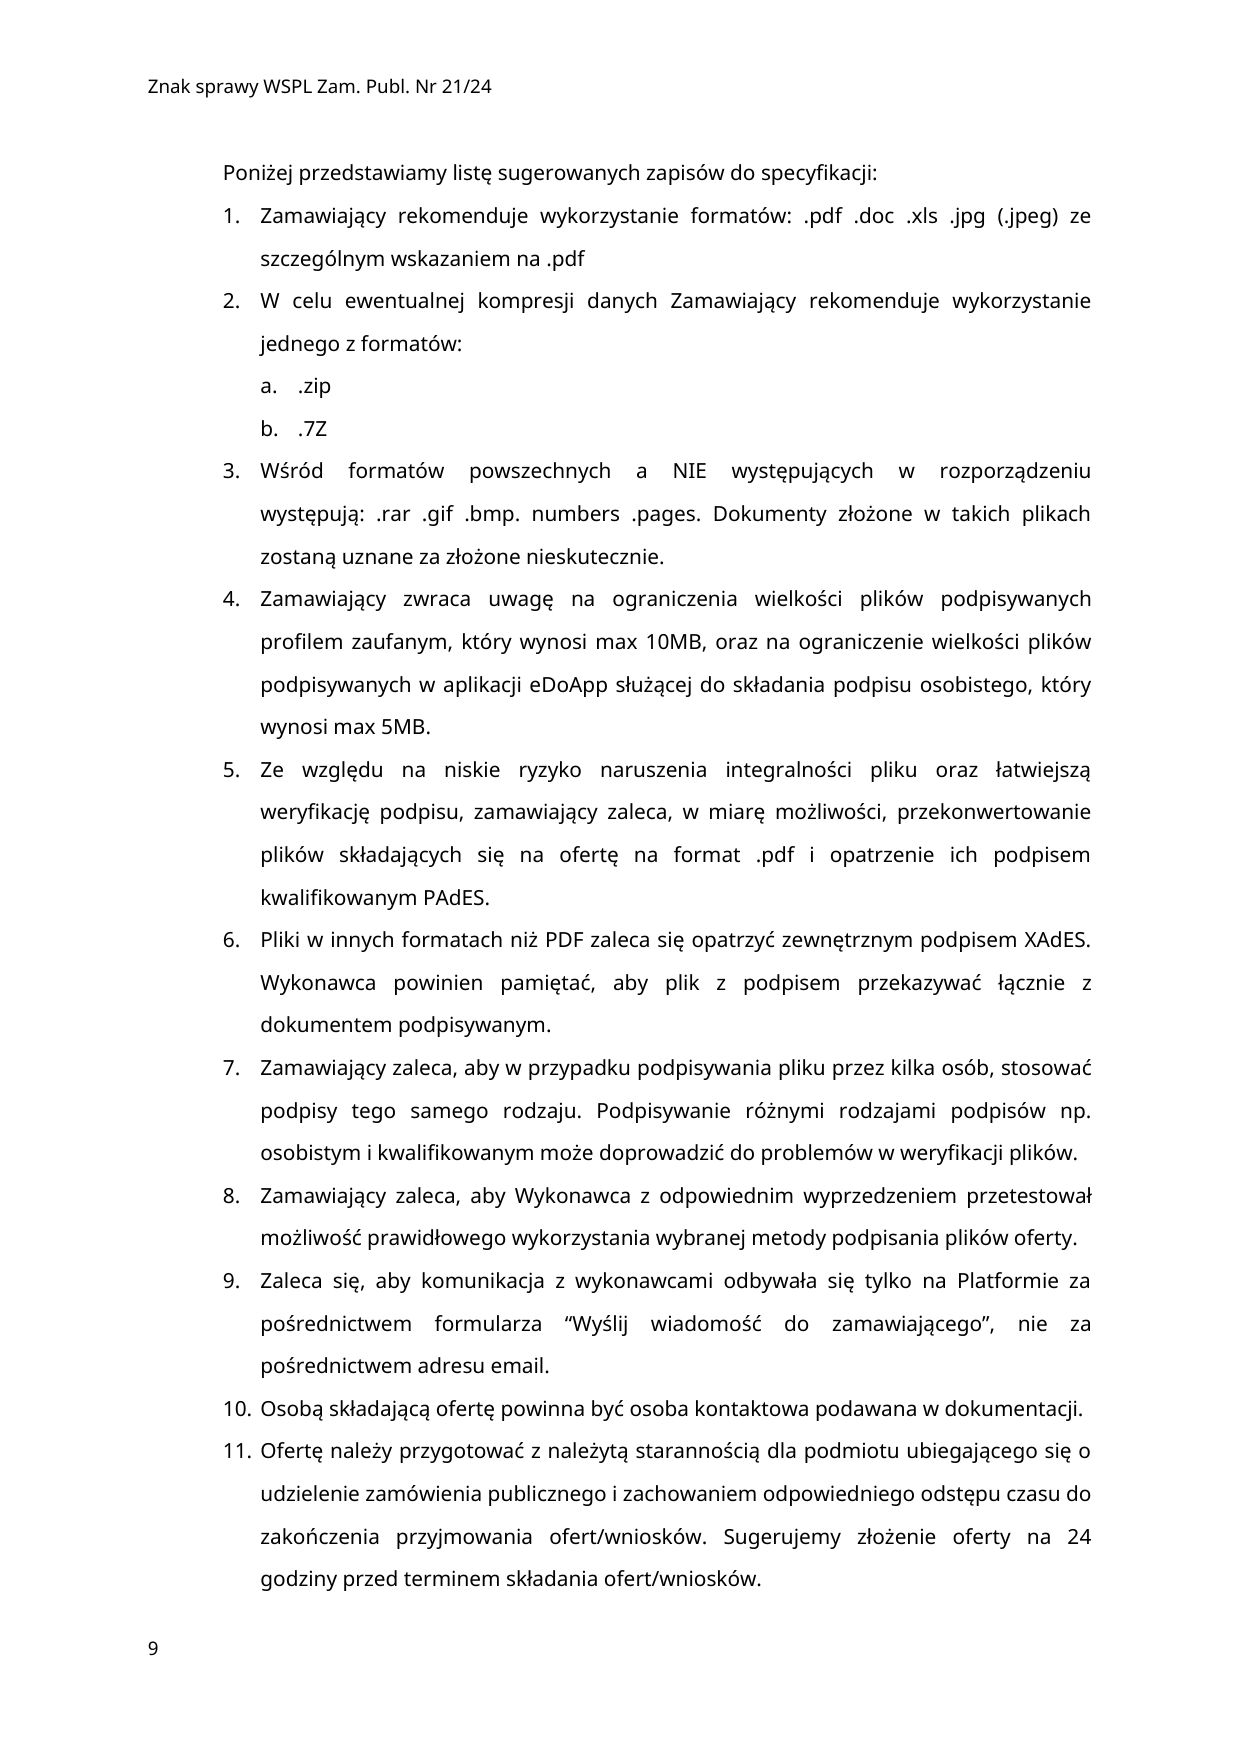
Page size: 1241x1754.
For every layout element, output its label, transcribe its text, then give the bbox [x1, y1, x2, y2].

list Ofertę należy przygotować z należytą starannością dla podmiotu ubiegającego się o udzielenie zamówienia publicznego i zachowaniem odpowiedniego odstępu czasu do zakończenia przyjmowania ofert/wniosków. Sugerujemy złożenie oferty na 24 godziny przed terminem składania ofert/wniosków. [223, 1437, 1092, 1593]
list Zamawiający rekomenduje wykorzystanie formatów: .pdf .doc .xls .jpg (.jpeg) ze szczególnym wskazaniem na .pdf [223, 201, 1092, 272]
list Zamawiający zaleca, aby w przypadku podpisywania pliku przez kilka osób, stosować podpisy tego samego rodzaju. Podpisywanie różnymi rodzajami podpisów np. osobistym i kwalifikowanym może doprowadzić do problemów w weryfikacji plików. [223, 1053, 1092, 1167]
list Osobą składającą ofertę powinna być osoba kontaktowa podawana w dokumentacji. [223, 1394, 1092, 1422]
list Poniżej przedstawiamy listę sugerowanych zapisów do specyfikacji: [223, 158, 1092, 187]
list Wśród formatów powszechnych a NIE występujących w rozporządzeniu występują: .rar .gif .bmp. numbers .pages. Dokumenty złożone w takich plikach zostaną uznane za złożone nieskutecznie. [223, 457, 1092, 570]
list Zaleca się, aby komunikacja z wykonawcami odbywała się tylko na Platformie za pośrednictwem formularza “Wyślij wiadomość do zamawiającego”, nie za pośrednictwem adresu email. [223, 1266, 1092, 1380]
list Pliki w innych formatach niż PDF zaleca się opatrzyć zewnętrznym podpisem XAdES. Wykonawca powinien pamiętać, aby plik z podpisem przekazywać łącznie z dokumentem podpisywanym. [223, 925, 1092, 1039]
list .7Z [260, 414, 1092, 442]
list .zip [260, 371, 1092, 400]
list Zamawiający zwraca uwagę na ograniczenia wielkości plików podpisywanych profilem zaufanym, który wynosi max 10MB, oraz na ograniczenie wielkości plików podpisywanych w aplikacji eDoApp służącej do składania podpisu osobistego, który wynosi max 5MB. [223, 584, 1092, 741]
list W celu ewentualnej kompresji danych Zamawiający rekomenduje wykorzystanie jednego z formatów: [223, 286, 1092, 357]
list Zamawiający zaleca, aby Wykonawca z odpowiednim wyprzedzeniem przetestował możliwość prawidłowego wykorzystania wybranej metody podpisania plików oferty. [223, 1181, 1092, 1252]
list Ze względu na niskie ryzyko naruszenia integralności pliku oraz łatwiejszą weryfikację podpisu, zamawiający zaleca, w miarę możliwości, przekonwertowanie plików składających się na ofertę na format .pdf i opatrzenie ich podpisem kwalifikowanym PAdES. [223, 755, 1092, 911]
